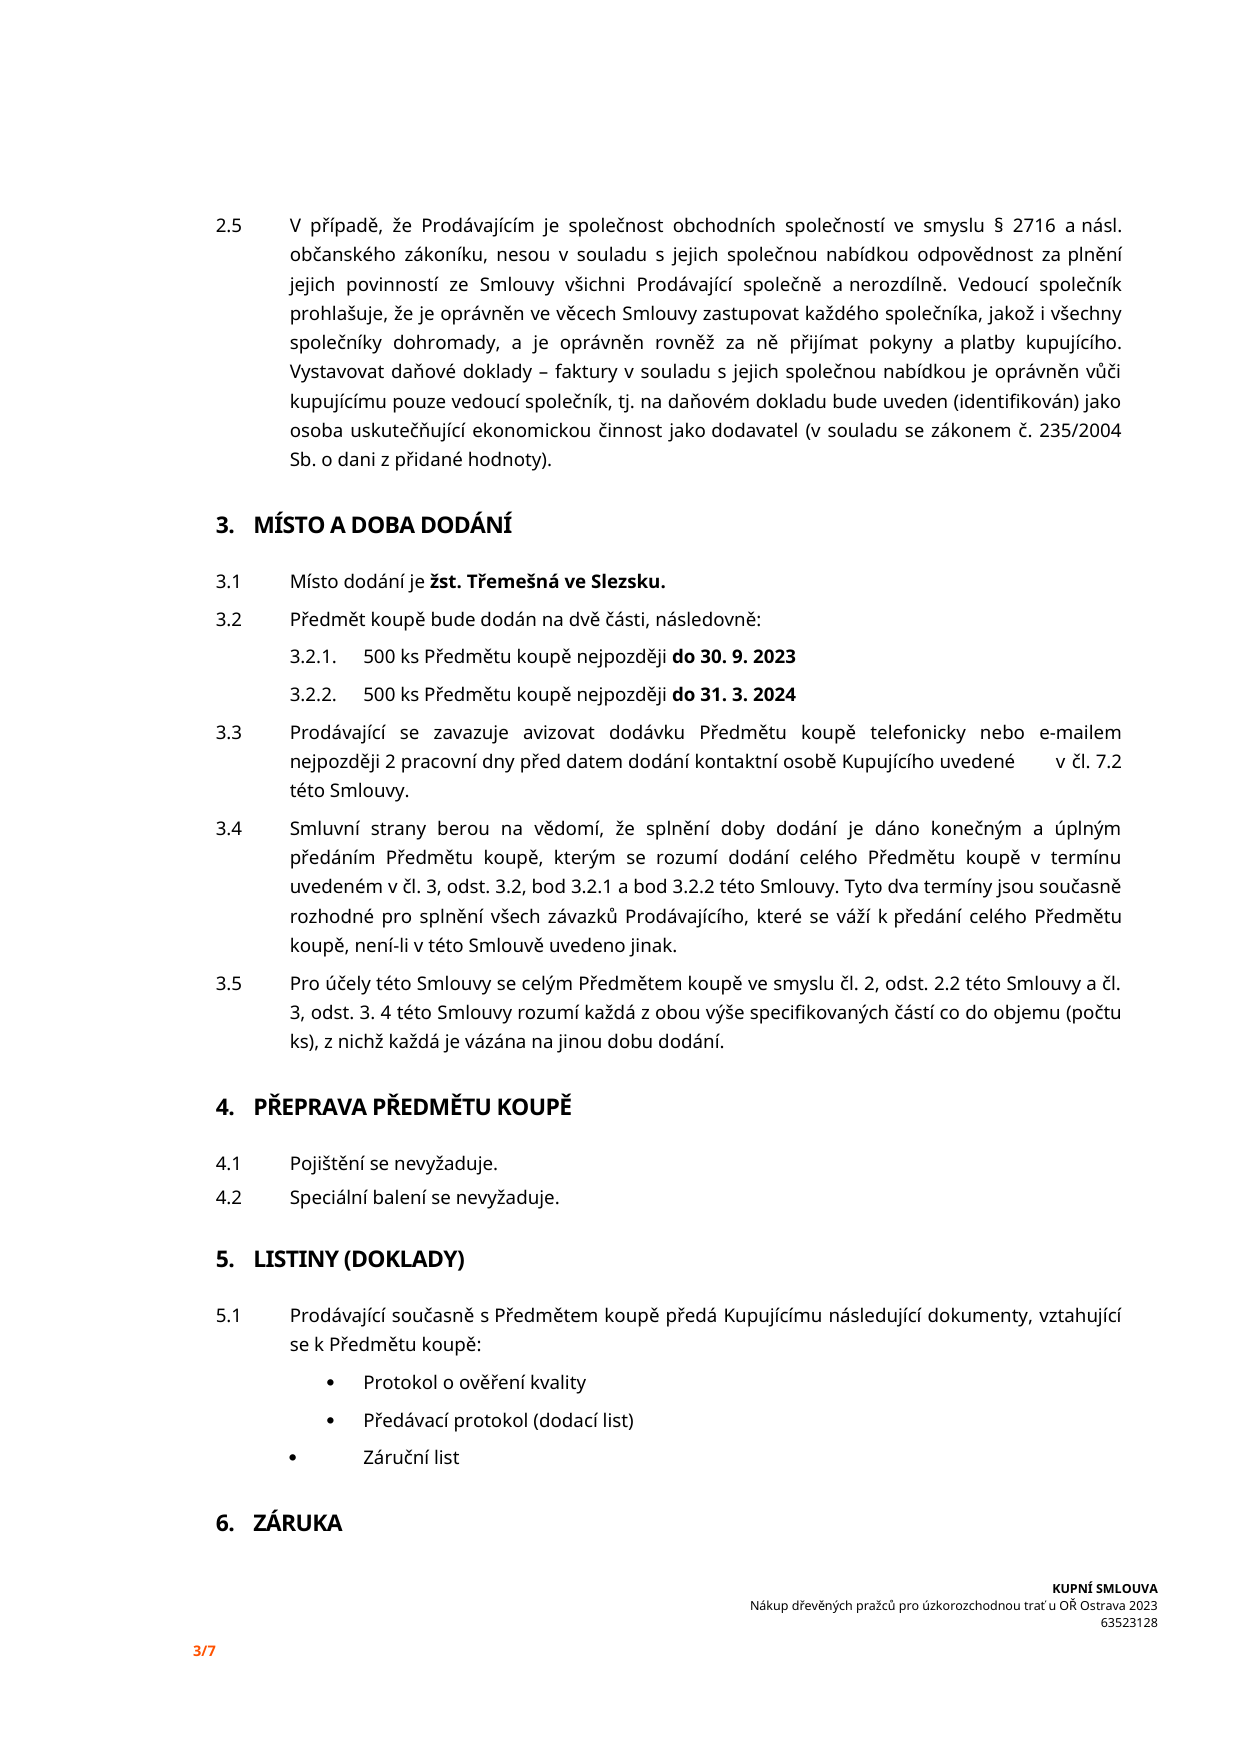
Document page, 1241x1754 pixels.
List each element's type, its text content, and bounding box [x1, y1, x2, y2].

list Záruční list [289, 1444, 1122, 1470]
list Prodávající se zavazuje avizovat dodávku Předmětu koupě telefonicky nebo e-mailem nejpozději 2 pracovní dny před datem dodání kontaktní osobě Kupujícího uvedené v čl. 7.2 této Smlouvy. [216, 719, 1122, 803]
list Předmět koupě bude dodán na dvě části, následovně: [216, 606, 1122, 632]
list Předávací protokol (dodací list) [291, 1407, 1122, 1432]
list Protokol o ověření kvality [291, 1369, 1122, 1395]
list 500 ks Předmětu koupě nejpozději do 31. 3. 2024 [289, 681, 1122, 707]
subtitle Přeprava předmětu koupě [216, 1091, 1122, 1122]
subtitle Místo a doba dodání [216, 509, 1122, 541]
subtitle Záruka [216, 1507, 1122, 1538]
list Pojištění se nevyžaduje. [216, 1150, 1122, 1176]
list Prodávající současně s Předmětem koupě předá Kupujícímu následující dokumenty, vztahující se k Předmětu koupě: [216, 1302, 1122, 1357]
list Smluvní strany berou na vědomí, že splnění doby dodání je dáno konečným a úplným předáním Předmětu koupě, kterým se rozumí dodání celého Předmětu koupě v termínu uvedeném v čl. 3, odst. 3.2, bod 3.2.1 a bod 3.2.2 této Smlouvy. Tyto dva termíny jsou současně rozhodné pro splnění všech závazků Prodávajícího, které se váží k předání celého Předmětu koupě, není-li v této Smlouvě uvedeno jinak. [216, 815, 1122, 958]
list Speciální balení se nevyžaduje. [216, 1184, 1122, 1210]
list Místo dodání je žst. Třemešná ve Slezsku. [216, 569, 1122, 594]
list V případě, že Prodávajícím je společnost obchodních společností ve smyslu § 2716 a násl. občanského zákoníku, nesou v souladu s jejich společnou nabídkou odpovědnost za plnění jejich povinností ze Smlouvy všichni Prodávající společně a nerozdílně. Vedoucí společník prohlašuje, že je oprávněn ve věcech Smlouvy zastupovat každého společníka, jakož i všechny společníky dohromady, a je oprávněn rovněž za ně přijímat pokyny a platby kupujícího. Vystavovat daňové doklady – faktury v souladu s jejich společnou nabídkou je oprávněn vůči kupujícímu pouze vedoucí společník, tj. na daňovém dokladu bude uveden (identifikován) jako osoba uskutečňující ekonomickou činnost jako dodavatel (v souladu se zákonem č. 235/2004 Sb. o dani z přidané hodnoty). [216, 212, 1122, 472]
list Pro účely této Smlouvy se celým Předmětem koupě ve smyslu čl. 2, odst. 2.2 této Smlouvy a čl. 3, odst. 3. 4 této Smlouvy rozumí každá z obou výše specifikovaných částí co do objemu (počtu ks), z nichž každá je vázána na jinou dobu dodání. [216, 970, 1122, 1054]
list 500 ks Předmětu koupě nejpozději do 30. 9. 2023 [289, 644, 1122, 669]
subtitle Listiny (doklady) [216, 1243, 1122, 1274]
